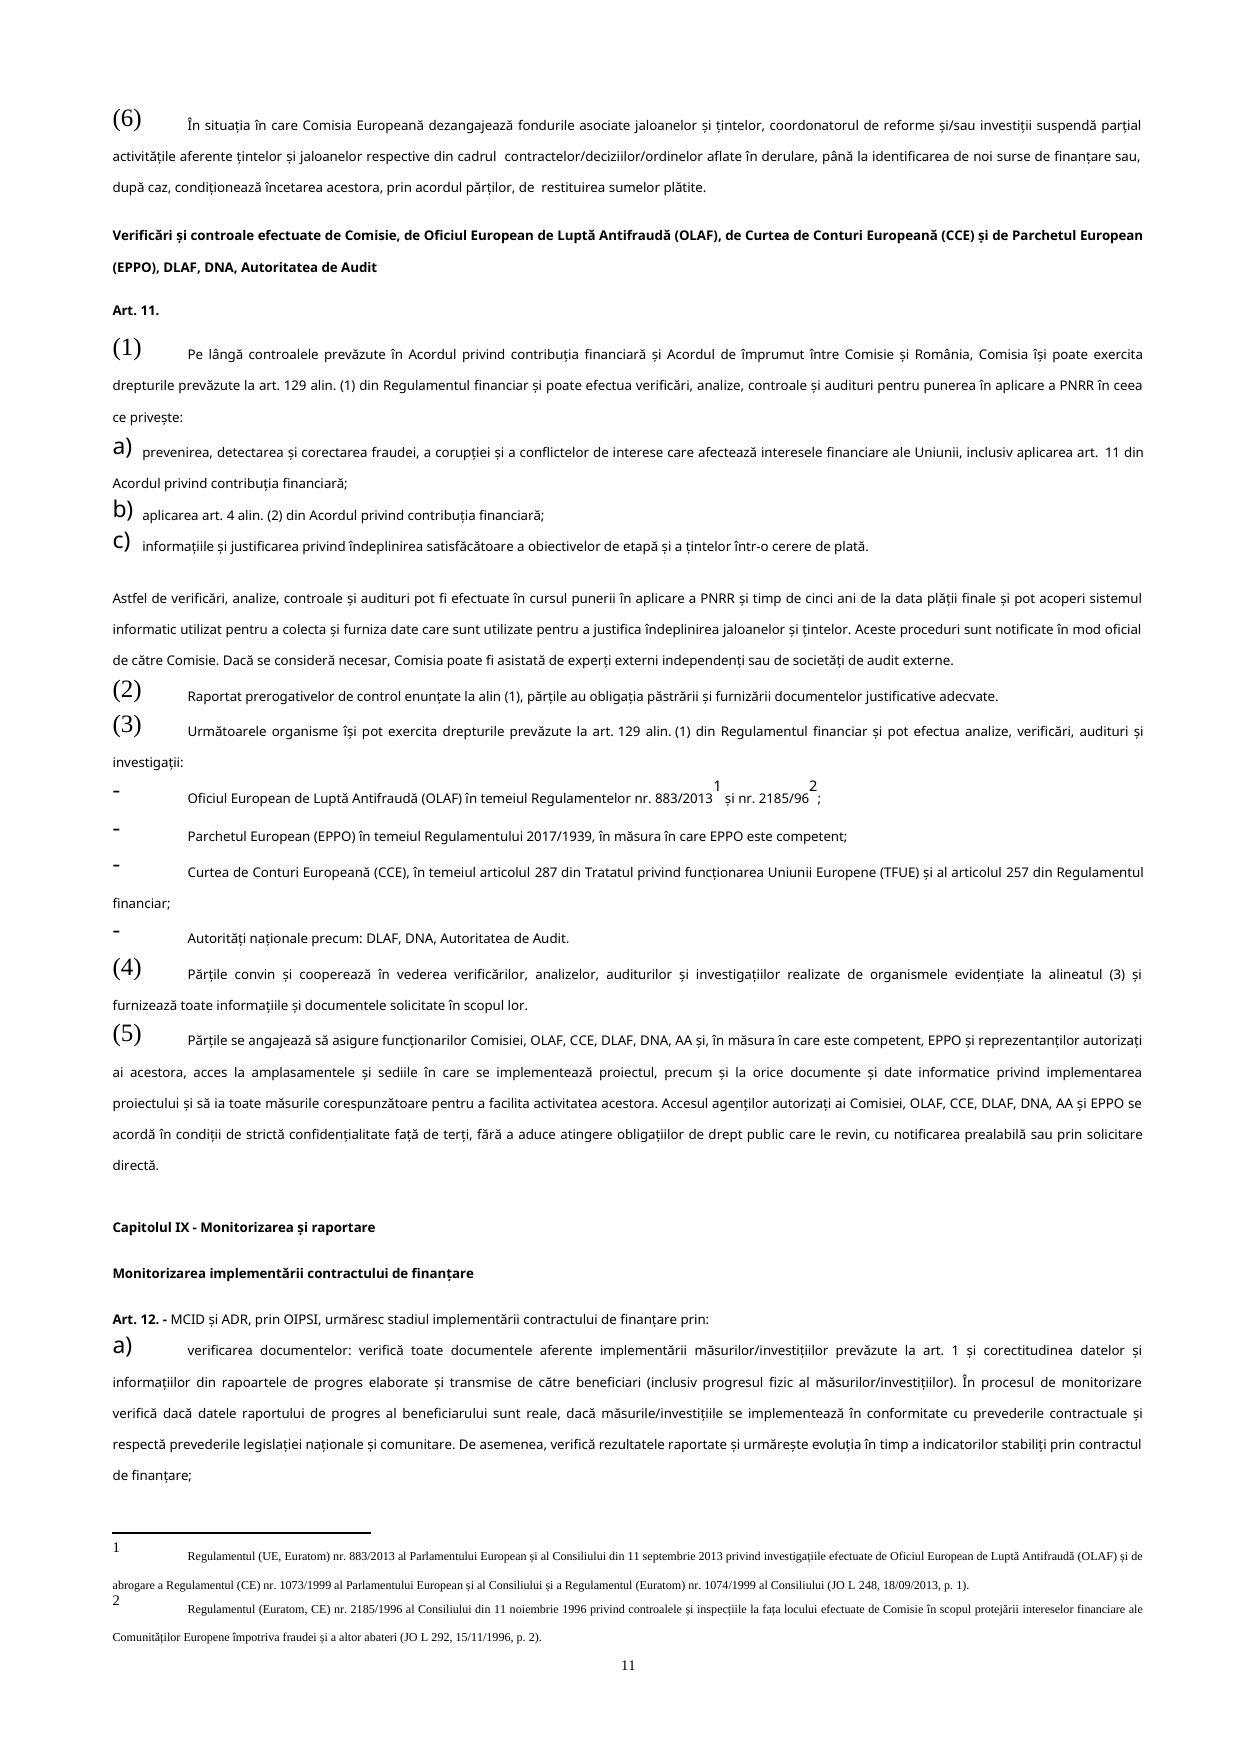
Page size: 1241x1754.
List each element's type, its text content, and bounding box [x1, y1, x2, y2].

list Părțile convin și cooperează în vederea verificărilor, analizelor, auditurilor și investigațiilor realizate de organismele evidențiate la alineatul (3) și furnizează toate informațiile și documentele solicitate în scopul lor. [112, 952, 1144, 1014]
list Raportat prerogativelor de control enunțate la alin (1), părțile au obligația păstrării și furnizării documentelor justificative adecvate. [112, 674, 1144, 705]
text Astfel de verificări, analize, controale și audituri pot fi efectuate în cursul punerii în aplicare a PNRR și timp de cinci ani de la data plății finale și pot acoperi sistemul informatic utilizat pentru a colecta și furniza date care sunt utilizate pentru a justifica îndeplinirea jaloanelor și țintelor. Aceste proceduri sunt notificate în mod oficial de către Comisie. Dacă se consideră necesar, Comisia poate fi asistată de experți externi independenți sau de societăți de audit externe. [112, 576, 1144, 670]
list Următoarele organisme își pot exercita drepturile prevăzute la art. 129 alin. (1) din Regulamentul financiar și pot efectua analize, verificări, audituri și investigații: [112, 709, 1144, 772]
list Curtea de Conturi Europeană (CCE), în temeiul articolul 287 din Tratatul privind funcționarea Uniunii Europene (TFUE) și al articolul 257 din Regulamentul financiar; [112, 850, 1144, 912]
list verificarea documentelor: verifică toate documentele aferente implementării măsurilor/investițiilor prevăzute la art. 1 și corectitudinea datelor și informațiilor din rapoartele de progres elaborate și transmise de către beneficiari (inclusiv progresul fizic al măsurilor/investițiilor). În procesul de monitorizare verifică dacă datele raportului de progres al beneficiarului sunt reale, dacă măsurile/investițiile se implementează în conformitate cu prevederile contractuale și respectă prevederile legislației naționale și comunitare. De asemenea, verifică rezultatele raportate și urmărește evoluția în timp a indicatorilor stabiliți prin contractul de finanțare; [112, 1329, 1144, 1485]
text Verificări și controale efectuate de Comisie, de Oficiul European de Luptă Antifraudă (OLAF), de Curtea de Conturi Europeană (CCE) și de Parchetul European (EPPO), DLAF, DNA, Autoritatea de Audit [112, 214, 1144, 276]
list aplicarea art. 4 alin. (2) din Acordul privind contribuția financiară; [112, 493, 1144, 524]
list Oficiul European de Luptă Antifraudă (OLAF) în temeiul Regulamentelor nr. 883/2013; [112, 776, 1144, 810]
text Art. 12. - MCID și ADR, prin OIPSI, urmăresc stadiul implementării contractului de finanțare prin: [112, 1297, 1144, 1329]
list Pe lângă controalele prevăzute în Acordul privind contribuția financiară și Acordul de împrumut între Comisie și România, Comisia își poate exercita drepturile prevăzute la art. 129 alin. (1) din Regulamentul financiar și poate efectua verificări, analize, controale și audituri pentru punerea în aplicare a PNRR în ceea ce privește: [112, 332, 1144, 426]
list Parchetul European (EPPO) în temeiul Regulamentului 2017/1939, în măsura în care EPPO este competent; [112, 814, 1144, 846]
list Autorități naționale precum: DLAF, DNA, Autoritatea de Audit. [112, 916, 1144, 948]
list prevenirea, detectarea și corectarea fraudei, a corupției și a conflictelor de interese care afectează interesele financiare ale Uniunii, inclusiv aplicarea art. 11 din Acordul privind contribuția financiară; [112, 430, 1144, 493]
text Monitorizarea implementării contractului de finanțare [112, 1251, 1144, 1282]
list informațiile și justificarea privind îndeplinirea satisfăcătoare a obiectivelor de etapă și a țintelor într-o cerere de plată. [112, 524, 1144, 555]
list În situația în care Comisia Europeană dezangajează fondurile asociate jaloanelor și țintelor, coordonatorul de reforme și/sau investiții suspendă parțial activitățile aferente țintelor și jaloanelor respective din cadrul contractelor/deciziilor/ordinelor aflate în derulare, până la identificarea de noi surse de finanțare sau, după caz, condiționează încetarea acestora, prin acordul părților, de restituirea sumelor plătite. [112, 103, 1144, 197]
list Părțile se angajează să asigure funcționarilor Comisiei, OLAF, CCE, DLAF, DNA, AA și, în măsura în care este competent, EPPO și reprezentanților autorizați ai acestora, acces la amplasamentele și sediile în care se implementează proiectul, precum și la orice documente și date informatice privind implementarea proiectului și să ia toate măsurile corespunzătoare pentru a facilita activitatea acestora. Accesul agenților autorizați ai Comisiei, OLAF, CCE, DLAF, DNA, AA și EPPO se acordă în condiții de strictă confidențialitate față de terți, fără a aduce atingere obligațiilor de drept public care le revin, cu notificarea prealabilă sau prin solicitare directă. [112, 1018, 1144, 1175]
text Art. 11. [112, 289, 1144, 320]
